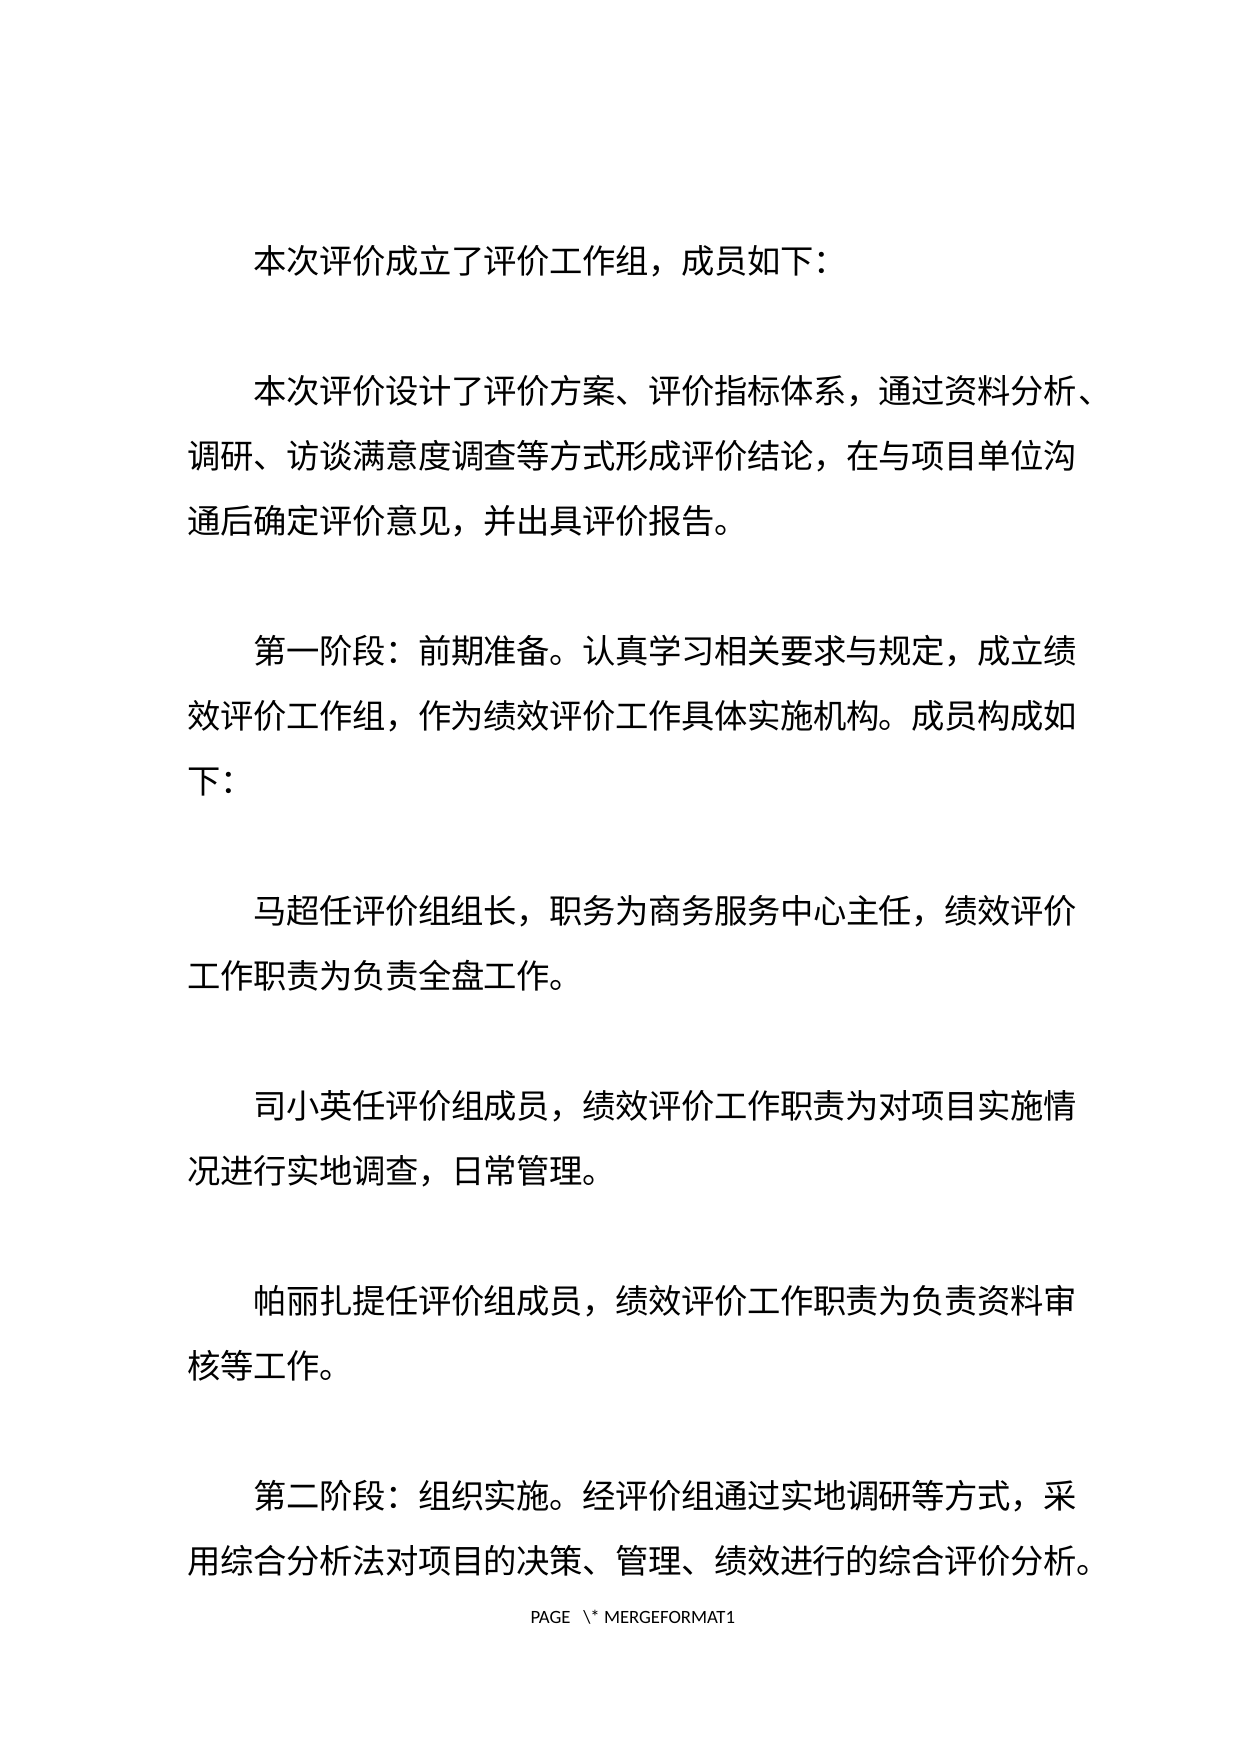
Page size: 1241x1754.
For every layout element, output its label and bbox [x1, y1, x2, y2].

text [187, 162, 1078, 1592]
